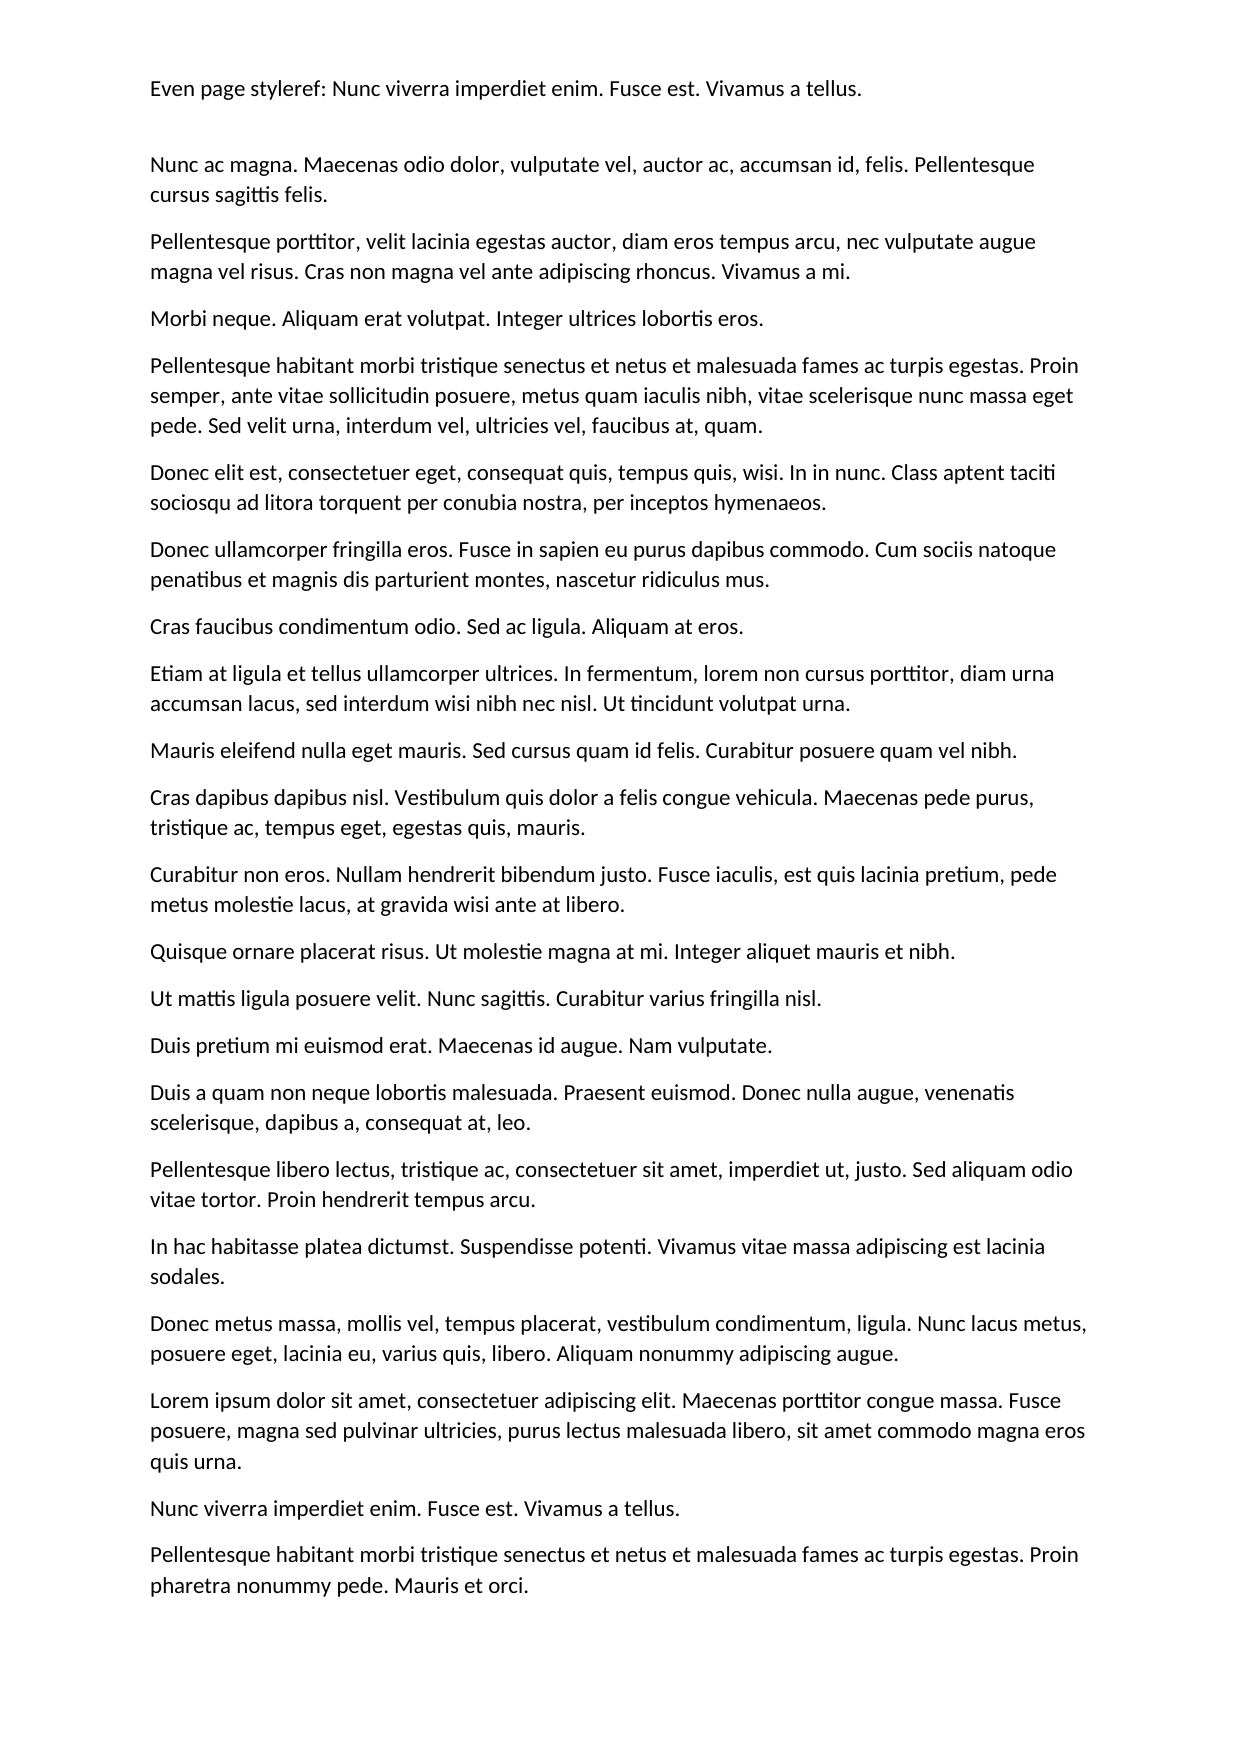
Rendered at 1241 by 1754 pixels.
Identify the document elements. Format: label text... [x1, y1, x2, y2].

text Cras faucibus condimentum odio. Sed ac ligula. Aliquam at eros. [150, 612, 1090, 641]
text Nunc viverra imperdiet enim. Fusce est. Vivamus a tellus. [150, 1494, 1090, 1522]
text Mauris eleifend nulla eget mauris. Sed cursus quam id felis. Curabitur posuere quam vel nibh. [150, 736, 1090, 764]
text Pellentesque libero lectus, tristique ac, consectetuer sit amet, imperdiet ut, justo. Sed aliquam odio vitae tortor. Proin hendrerit tempus arcu. [150, 1155, 1090, 1213]
text Morbi neque. Aliquam erat volutpat. Integer ultrices lobortis eros. [150, 304, 1090, 332]
text Lorem ipsum dolor sit amet, consectetuer adipiscing elit. Maecenas porttitor congue massa. Fusce posuere, magna sed pulvinar ultricies, purus lectus malesuada libero, sit amet commodo magna eros quis urna. [150, 1386, 1090, 1475]
text Pellentesque habitant morbi tristique senectus et netus et malesuada fames ac turpis egestas. Proin pharetra nonummy pede. Mauris et orci. [150, 1541, 1090, 1599]
text Ut mattis ligula posuere velit. Nunc sagittis. Curabitur varius fringilla nisl. [150, 984, 1090, 1012]
text Quisque ornare placerat risus. Ut molestie magna at mi. Integer aliquet mauris et nibh. [150, 937, 1090, 966]
text Donec metus massa, mollis vel, tempus placerat, vestibulum condimentum, ligula. Nunc lacus metus, posuere eget, lacinia eu, varius quis, libero. Aliquam nonummy adipiscing augue. [150, 1309, 1090, 1368]
text Etiam at ligula et tellus ullamcorper ultrices. In fermentum, lorem non cursus porttitor, diam urna accumsan lacus, sed interdum wisi nibh nec nisl. Ut tincidunt volutpat urna. [150, 659, 1090, 718]
text Duis a quam non neque lobortis malesuada. Praesent euismod. Donec nulla augue, venenatis scelerisque, dapibus a, consequat at, leo. [150, 1078, 1090, 1136]
text Curabitur non eros. Nullam hendrerit bibendum justo. Fusce iaculis, est quis lacinia pretium, pede metus molestie lacus, at gravida wisi ante at libero. [150, 860, 1090, 919]
text Pellentesque habitant morbi tristique senectus et netus et malesuada fames ac turpis egestas. Proin semper, ante vitae sollicitudin posuere, metus quam iaculis nibh, vitae scelerisque nunc massa eget pede. Sed velit urna, interdum vel, ultricies vel, faucibus at, quam. [150, 351, 1090, 439]
text In hac habitasse platea dictumst. Suspendisse potenti. Vivamus vitae massa adipiscing est lacinia sodales. [150, 1232, 1090, 1291]
text Cras dapibus dapibus nisl. Vestibulum quis dolor a felis congue vehicula. Maecenas pede purus, tristique ac, tempus eget, egestas quis, mauris. [150, 783, 1090, 842]
text Nunc ac magna. Maecenas odio dolor, vulputate vel, auctor ac, accumsan id, felis. Pellentesque cursus sagittis felis. [150, 150, 1090, 208]
text Duis pretium mi euismod erat. Maecenas id augue. Nam vulputate. [150, 1031, 1090, 1059]
text Donec elit est, consectetuer eget, consequat quis, tempus quis, wisi. In in nunc. Class aptent taciti sociosqu ad litora torquent per conubia nostra, per inceptos hymenaeos. [150, 458, 1090, 517]
text Donec ullamcorper fringilla eros. Fusce in sapien eu purus dapibus commodo. Cum sociis natoque penatibus et magnis dis parturient montes, nascetur ridiculus mus. [150, 535, 1090, 594]
text Pellentesque porttitor, velit lacinia egestas auctor, diam eros tempus arcu, nec vulputate augue magna vel risus. Cras non magna vel ante adipiscing rhoncus. Vivamus a mi. [150, 227, 1090, 285]
